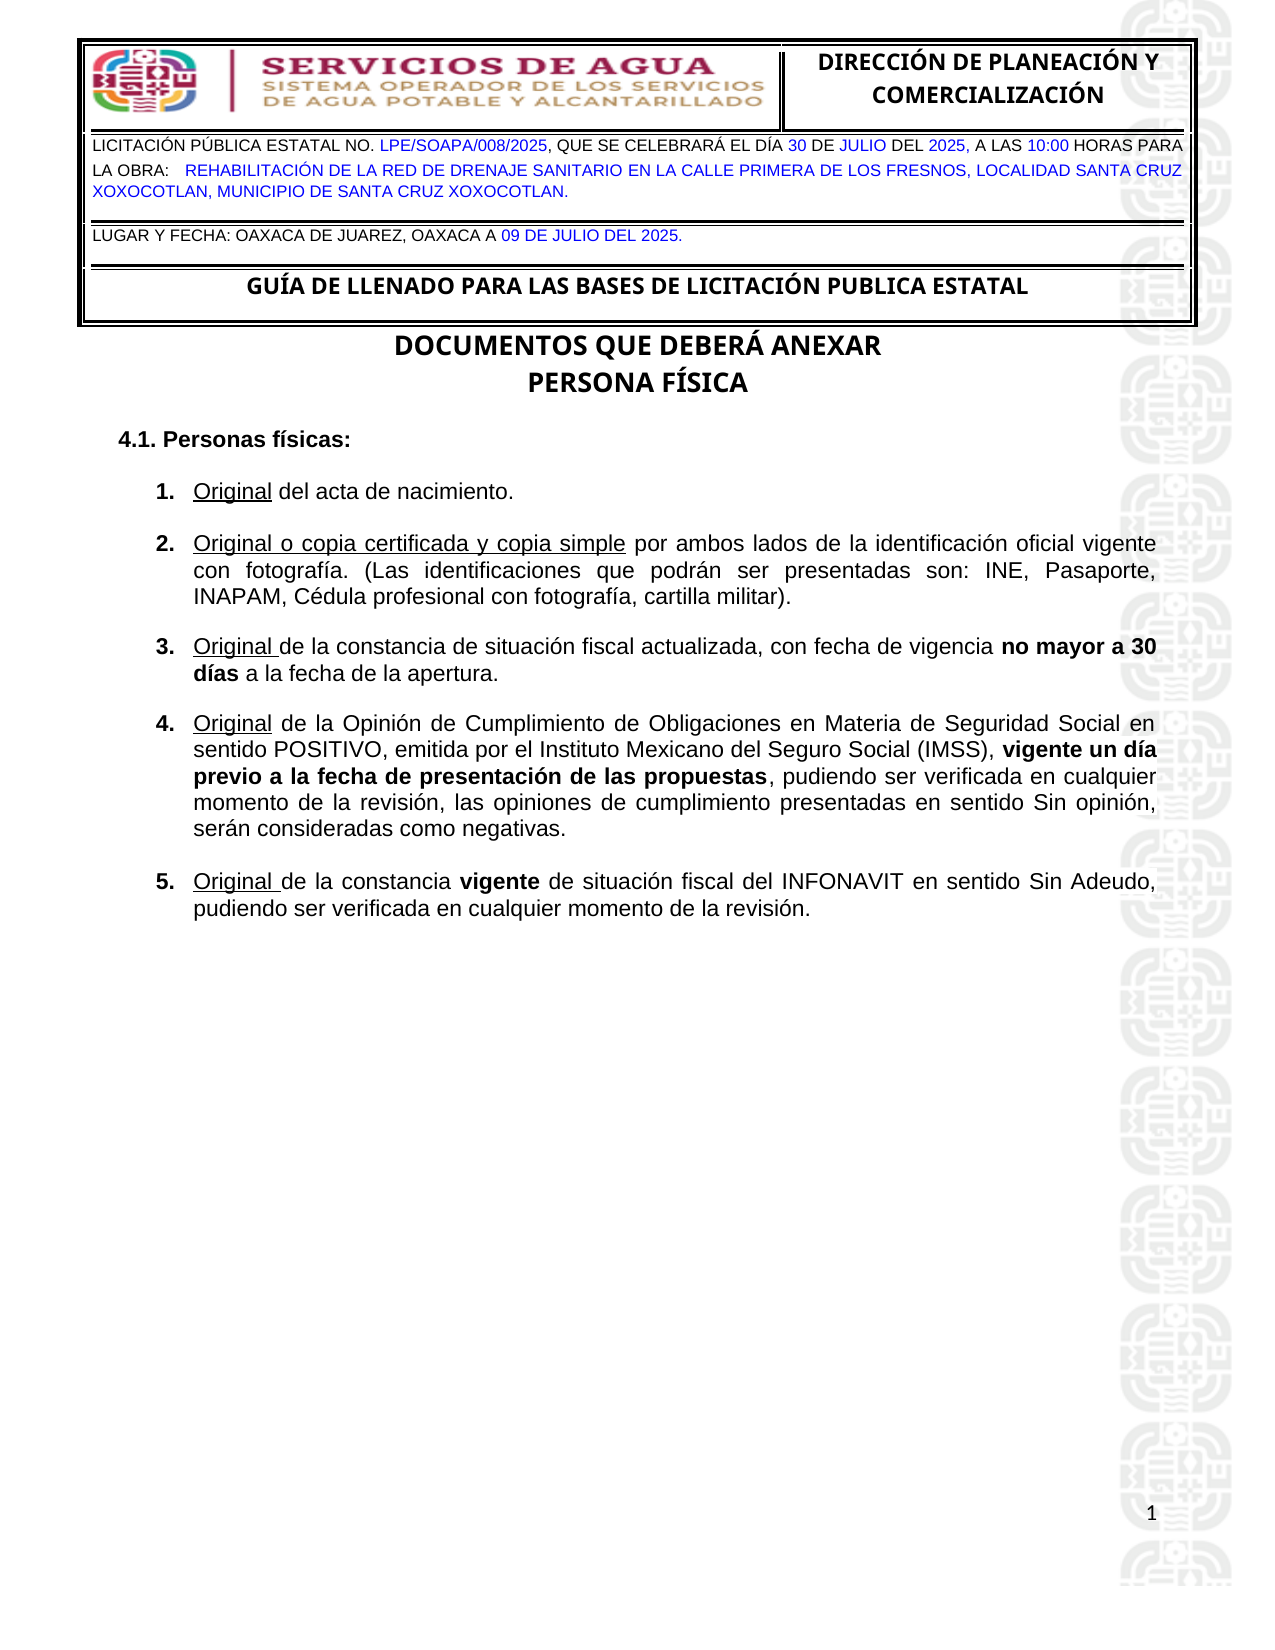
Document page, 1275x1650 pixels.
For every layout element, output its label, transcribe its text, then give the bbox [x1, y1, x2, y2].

list Original de la Opinión de Cumplimiento de Obligaciones en Materia de Seguridad Social en sentido POSITIVO, emitida por el Instituto Mexicano del Seguro Social (IMSS), vigente un día previo a la fecha de presentación de las propuestas, pudiendo ser verificada en cualquier momento de la revisión, las opiniones de cumplimiento presentadas en sentido Sin opinión, serán consideradas como negativas. [156, 710, 1157, 842]
picture [1106, 56, 1114, 67]
text PERSONA FÍSICA [118, 363, 1157, 400]
picture [1105, 0, 1235, 1586]
text DOCUMENTOS QUE DEBERÁ ANEXAR [118, 154, 1157, 220]
picture [88, 46, 773, 123]
text DOCUMENTOS QUE DEBERÁ ANEXAR [118, 327, 1157, 363]
list Original del acta de nacimiento. [156, 478, 1157, 504]
text DOCUMENTOS QUE DEBERÁ ANEXAR [118, 226, 1157, 264]
list Original de la constancia vigente de situación fiscal del INFONAVIT en sentido Sin Adeudo, pudiendo ser verificada en cualquier momento de la revisión. [156, 878, 1157, 921]
list Original de la constancia de situación fiscal actualizada, con fecha de vigencia no mayor a 30 días a la fecha de la apertura. [156, 633, 1157, 686]
text DOCUMENTOS QUE DEBERÁ ANEXAR [118, 270, 1157, 320]
picture [1105, 42, 1194, 325]
list Original o copia certificada y copia simple por ambos lados de la identificación oficial vigente con fotografía. (Las identificaciones que podrán ser presentadas son: INE, Pasaporte, INAPAM, Cédula profesional con fotografía, cartilla militar). [156, 530, 1157, 609]
text 4.1. Personas físicas: [118, 426, 1157, 452]
